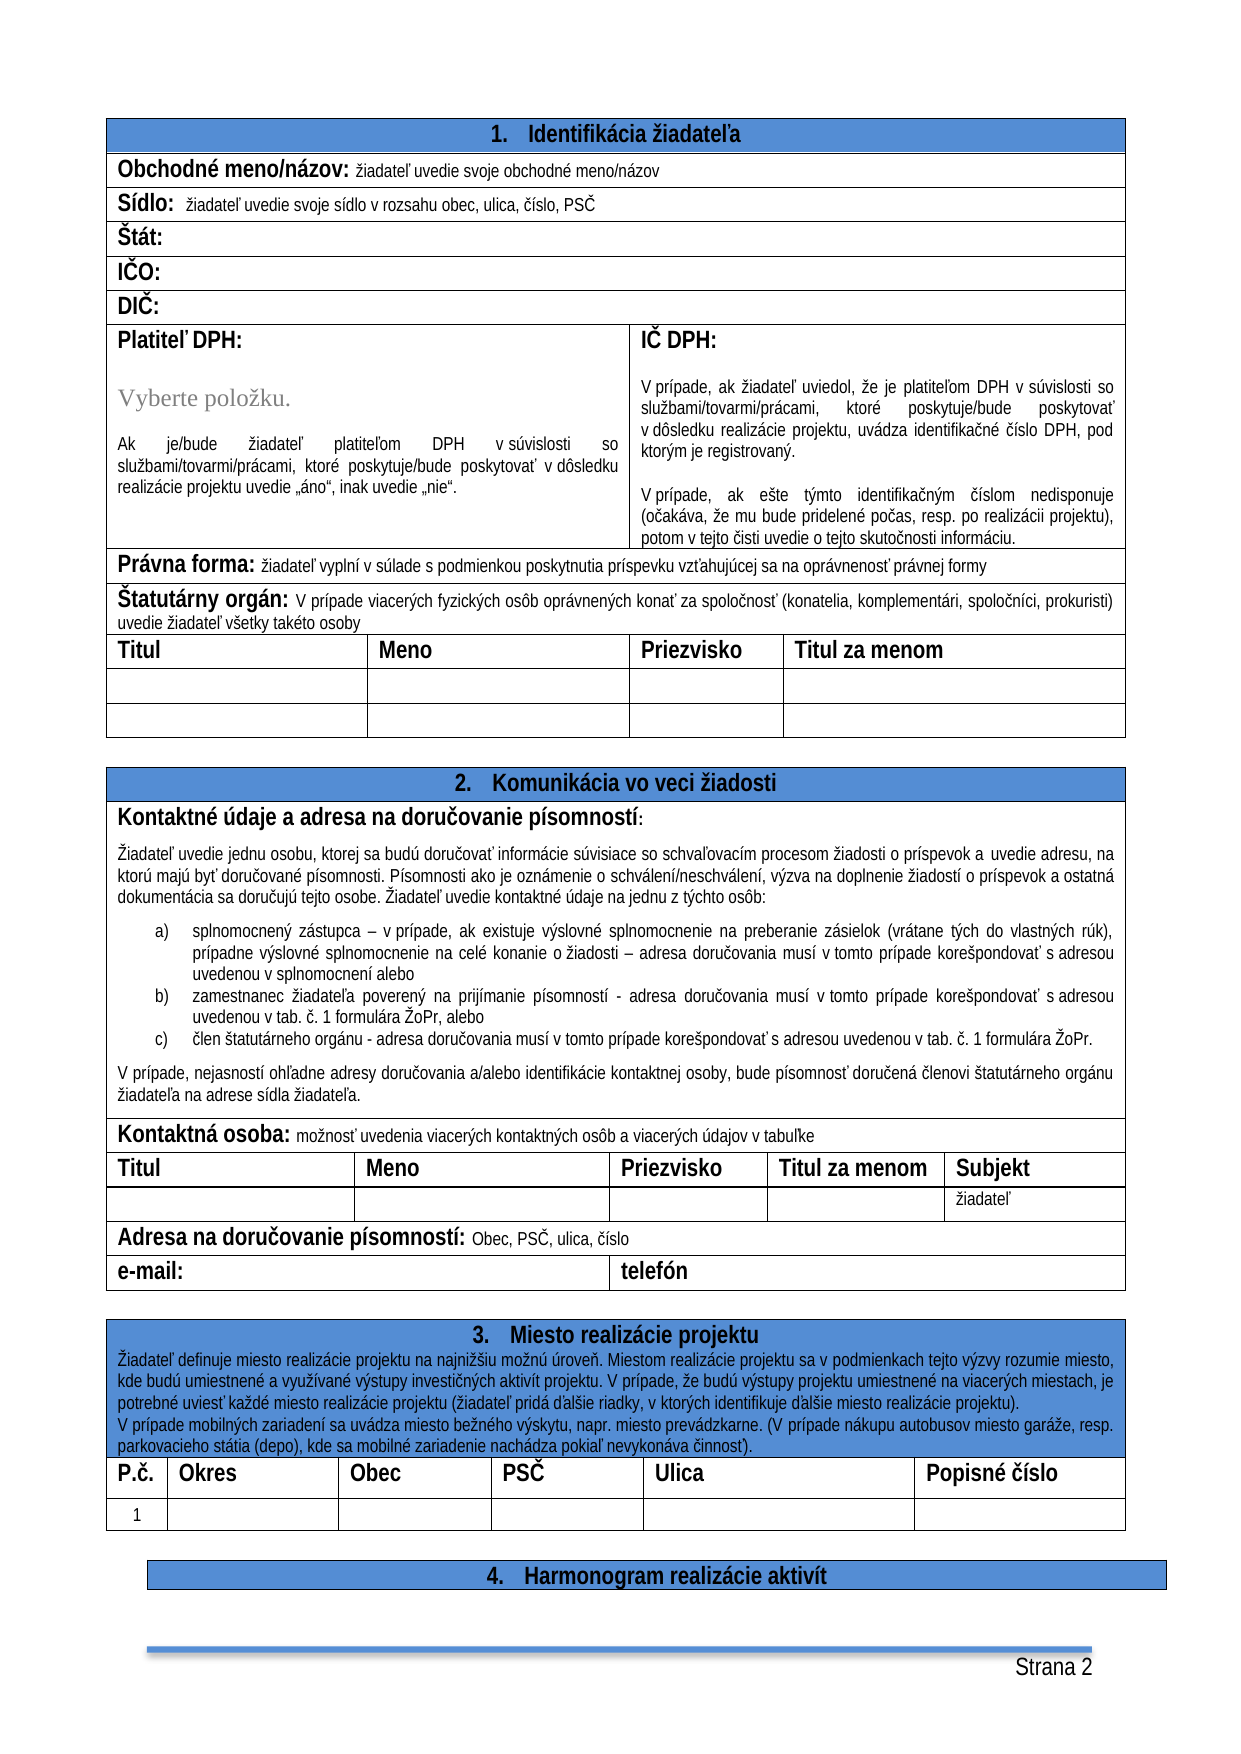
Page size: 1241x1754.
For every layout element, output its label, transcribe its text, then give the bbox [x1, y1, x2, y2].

table_cell Kontaktné údaje a adresa na doručovanie písomností: Žiadateľ uvedie jednu osobu, ktorej sa budú doručovať informácie súvisiace so schvaľovacím procesom žiadosti o príspevok a uvedie adresu, na ktorú majú byť doručované písomnosti. Písomnosti ako je oznámenie o schválení/neschválení, výzva na doplnenie žiadostí o príspevok a ostatná dokumentácia sa doručujú tejto osobe. Žiadateľ uvedie kontaktné údaje na jednu z týchto osôb: splnomocnený zástupca – v prípade, ak existuje výslovné splnomocnenie na preberanie zásielok (vrátane tých do vlastných rúk), prípadne výslovné splnomocnenie na celé konanie o žiadosti – adresa doručovania musí v tomto prípade korešpondovať s adresou uvedenou v splnomocnení alebo zamestnanec žiadateľa poverený na prijímanie písomností - adresa doručovania musí v tomto prípade korešpondovať s adresou uvedenou v tab. č. 1 formulára ŽoPr, alebo člen štatutárneho orgánu - adresa doručovania musí v tomto prípade korešpondovať s adresou uvedenou v tab. č. 1 formulára ŽoPr. V prípade, nejasností ohľadne adresy doručovania a/alebo identifikácie kontaktnej osoby, bude písomnosť doručená členovi štatutárneho orgánu žiadateľa na adrese sídla žiadateľa. [107, 802, 1125, 1118]
table_cell Štát: [107, 222, 1125, 256]
table_cell Priezvisko [630, 635, 783, 668]
table_cell Obchodné meno/názov: žiadateľ uvedie svoje obchodné meno/názov [107, 154, 1125, 187]
table_cell Meno [355, 1153, 609, 1186]
table_cell Titul za menom [768, 1153, 944, 1186]
table_cell Ulica [644, 1458, 914, 1498]
table_cell Právna forma: žiadateľ vyplní v súlade s podmienkou poskytnutia príspevku vzťahujúcej sa na oprávnenosť právnej formy [107, 549, 1125, 582]
table_cell [107, 1188, 354, 1221]
table_cell Subjekt [945, 1153, 1125, 1186]
table_header Harmonogram realizácie aktivít [148, 1561, 1166, 1589]
table_header Miesto realizácie projektu Žiadateľ definuje miesto realizácie projektu na najnižšiu možnú úroveň. Miestom realizácie projektu sa v podmienkach tejto výzvy rozumie miesto, kde budú umiestnené a využívané výstupy investičných aktivít projektu. V prípade, že budú výstupy projektu umiestnené na viacerých miestach, je potrebné uviesť každé miesto realizácie projektu (žiadateľ pridá ďalšie riadky, v ktorých identifikuje ďalšie miesto realizácie projektu). V prípade mobilných zariadení sa uvádza miesto bežného výskytu, napr. miesto prevádzkarne. (V prípade nákupu autobusov miesto garáže, resp. parkovacieho státia (depo), kde sa mobilné zariadenie nachádza pokiaľ nevykonáva činnosť). [107, 1320, 1125, 1457]
table_header Identifikácia žiadateľa [107, 119, 1125, 152]
table_cell Obec [339, 1458, 491, 1498]
table_cell Meno [368, 635, 629, 668]
table_cell [630, 669, 783, 702]
table_header Komunikácia vo veci žiadosti [107, 768, 1125, 801]
table_cell [784, 704, 1125, 737]
table_cell [368, 704, 629, 737]
table_cell [368, 669, 629, 702]
table_cell [492, 1499, 643, 1530]
table_cell [168, 1499, 338, 1530]
table_cell DIČ: [107, 291, 1125, 324]
table_cell [630, 704, 783, 737]
table_cell e-mail: [107, 1256, 609, 1289]
table_cell Štatutárny orgán: V prípade viacerých fyzických osôb oprávnených konať za spoločnosť (konatelia, komplementári, spoločníci, prokuristi) uvedie žiadateľ všetky takéto osoby [107, 584, 1125, 634]
table_cell Priezvisko [610, 1153, 767, 1186]
table_cell Popisné číslo [915, 1458, 1125, 1498]
table_cell Sídlo: žiadateľ uvedie svoje sídlo v rozsahu obec, ulica, číslo, PSČ [107, 188, 1125, 221]
table_cell [355, 1188, 609, 1221]
table_cell telefón [610, 1256, 1125, 1289]
table_cell Platiteľ DPH: Ak je/bude žiadateľ platiteľom DPH v súvislosti so službami/tovarmi/prácami, ktoré poskytuje/bude poskytovať v dôsledku realizácie projektu uvedie „áno“, inak uvedie „nie“. [107, 325, 629, 548]
table_cell [644, 1499, 914, 1530]
table_cell IČ DPH: V prípade, ak žiadateľ uviedol, že je platiteľom DPH v súvislosti so službami/tovarmi/prácami, ktoré poskytuje/bude poskytovať v dôsledku realizácie projektu, uvádza identifikačné číslo DPH, pod ktorým je registrovaný. V prípade, ak ešte týmto identifikačným číslom nedisponuje (očakáva, že mu bude pridelené počas, resp. po realizácii projektu), potom v tejto čisti uvedie o tejto skutočnosti informáciu. [630, 325, 1125, 548]
table_cell Okres [168, 1458, 338, 1498]
table_cell Adresa na doručovanie písomností: Obec, PSČ, ulica, číslo [107, 1222, 1125, 1255]
table_cell [610, 1188, 767, 1221]
table_cell Kontaktná osoba: možnosť uvedenia viacerých kontaktných osôb a viacerých údajov v tabuľke [107, 1119, 1125, 1152]
table_cell [339, 1499, 491, 1530]
table_cell PSČ [492, 1458, 643, 1498]
table_cell Titul za menom [784, 635, 1125, 668]
table_cell [768, 1188, 944, 1221]
table_cell [107, 669, 367, 702]
table_cell P.č. [107, 1458, 167, 1498]
table_cell [107, 704, 367, 737]
table_cell 1 [107, 1499, 167, 1530]
table_cell [915, 1499, 1125, 1530]
table_cell žiadateľ [945, 1188, 1125, 1221]
table_cell [784, 669, 1125, 702]
table_cell Titul [107, 635, 367, 668]
table_cell Titul [107, 1153, 354, 1186]
table_cell IČO: [107, 257, 1125, 290]
